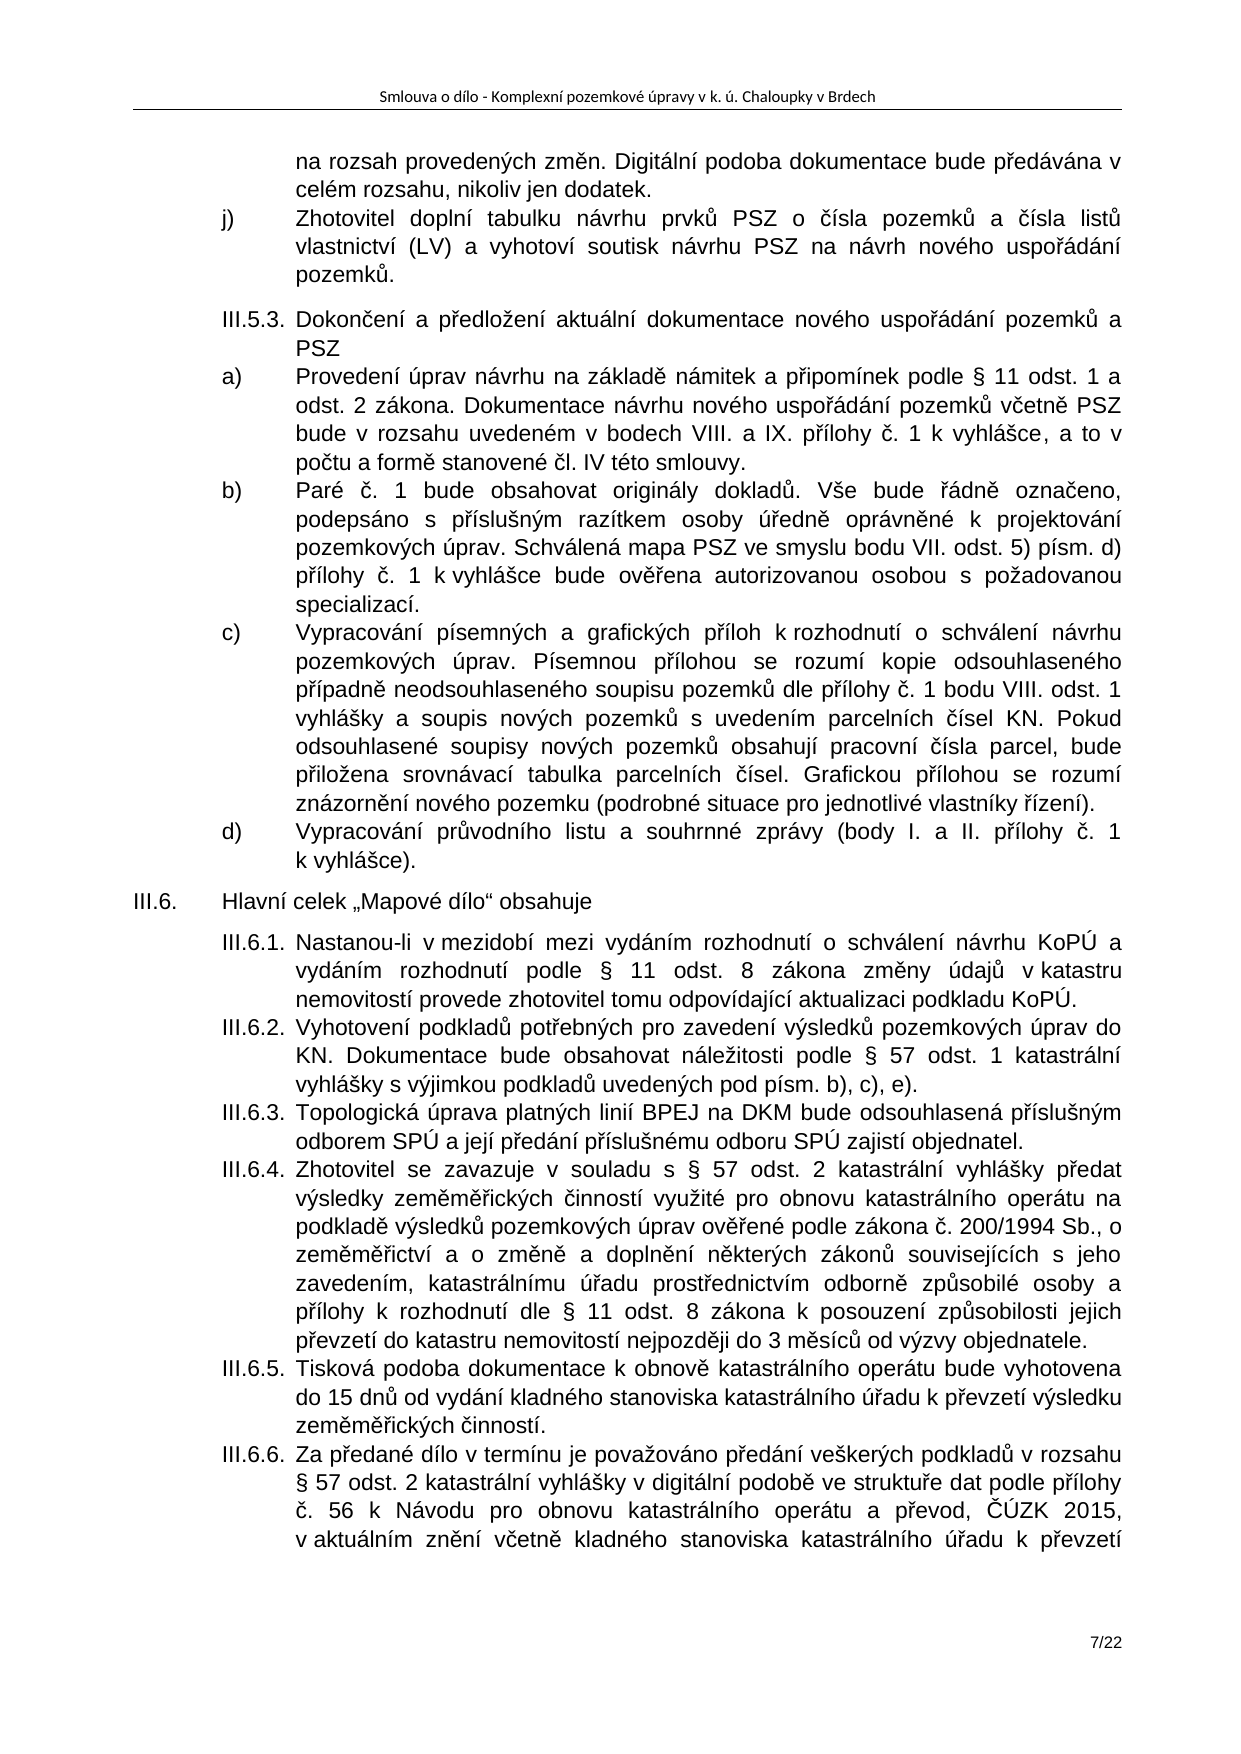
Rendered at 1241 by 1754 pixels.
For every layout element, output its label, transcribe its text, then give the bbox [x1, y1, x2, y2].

text Provedení úprav návrhu na základě námitek a připomínek podle § 11 odst. 1 a odst. 2 zákona. Dokumentace návrhu nového uspořádání pozemků včetně PSZ bude v rozsahu uvedeném v bodech VIII. a IX. přílohy č. 1 k vyhlášce, a to v počtu a formě stanovené čl. IV této smlouvy. [222, 363, 1122, 475]
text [222, 148, 1122, 202]
text Nastanou-li v mezidobí mezi vydáním rozhodnutí o schválení návrhu KoPÚ a vydáním rozhodnutí podle § 11 odst. 8 zákona změny údajů v katastru nemovitostí provede zhotovitel tomu odpovídající aktualizaci podkladu KoPÚ. [222, 929, 1122, 1012]
text Vyhotovení podkladů potřebných pro zavedení výsledků pozemkových úprav do KN. Dokumentace bude obsahovat náležitosti podle § 57 odst. 1 katastrální vyhlášky s výjimkou podkladů uvedených pod písm. b), c), e). [222, 1014, 1122, 1097]
text Topologická úprava platných linií BPEJ na DKM bude odsouhlasená příslušným odborem SPÚ a její předání příslušnému odboru SPÚ zajistí objednatel. [222, 1099, 1122, 1154]
list Hlavní celek „Mapové dílo“ obsahuje [133, 888, 1122, 914]
text Dokončení a předložení aktuální dokumentace nového uspořádání pozemků a PSZ [222, 306, 1122, 361]
text Zhotovitel se zavazuje v souladu s § 57 odst. 2 katastrální vyhlášky předat výsledky zeměměřických činností využité pro obnovu katastrálního operátu na podkladě výsledků pozemkových úprav ověřené podle zákona č. 200/1994 Sb., o zeměměřictví a o změně a doplnění některých zákonů souvisejících s jeho zavedením, katastrálnímu úřadu prostřednictvím odborně způsobilé osoby a přílohy k rozhodnutí dle § 11 odst. 8 zákona k posouzení způsobilosti jejich převzetí do katastru nemovitostí nejpozději do 3 měsíců od výzvy objednatele. [222, 1156, 1122, 1353]
text Zhotovitel doplní tabulku návrhu prvků PSZ o čísla pozemků a čísla listů vlastnictví (LV) a vyhotoví soutisk návrhu PSZ na návrh nového uspořádání pozemků. [222, 204, 1122, 288]
text Paré č. 1 bude obsahovat originály dokladů. Vše bude řádně označeno, podepsáno s příslušným razítkem osoby úředně oprávněné k projektování pozemkových úprav. Schválená mapa PSZ ve smyslu bodu VII. odst. 5) písm. d) přílohy č. 1 k vyhlášce bude ověřena autorizovanou osobou s požadovanou specializací. [222, 477, 1122, 617]
text Vypracování písemných a grafických příloh k rozhodnutí o schválení návrhu pozemkových úprav. Písemnou přílohou se rozumí kopie odsouhlaseného případně neodsouhlaseného soupisu pozemků dle přílohy č. 1 bodu VIII. odst. 1 vyhlášky a soupis nových pozemků s uvedením parcelních čísel KN. Pokud odsouhlasené soupisy nových pozemků obsahují pracovní čísla parcel, bude přiložena srovnávací tabulka parcelních čísel. Grafickou přílohou se rozumí znázornění nového pozemku (podrobné situace pro jednotlivé vlastníky řízení). [222, 619, 1122, 816]
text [222, 1441, 1122, 1552]
text Tisková podoba dokumentace k obnově katastrálního operátu bude vyhotovena do 15 dnů od vydání kladného stanoviska katastrálního úřadu k převzetí výsledku zeměměřických činností. [222, 1355, 1122, 1438]
text Vypracování průvodního listu a souhrnné zprávy (body I. a II. přílohy č. 1 k vyhlášce). [222, 818, 1122, 873]
